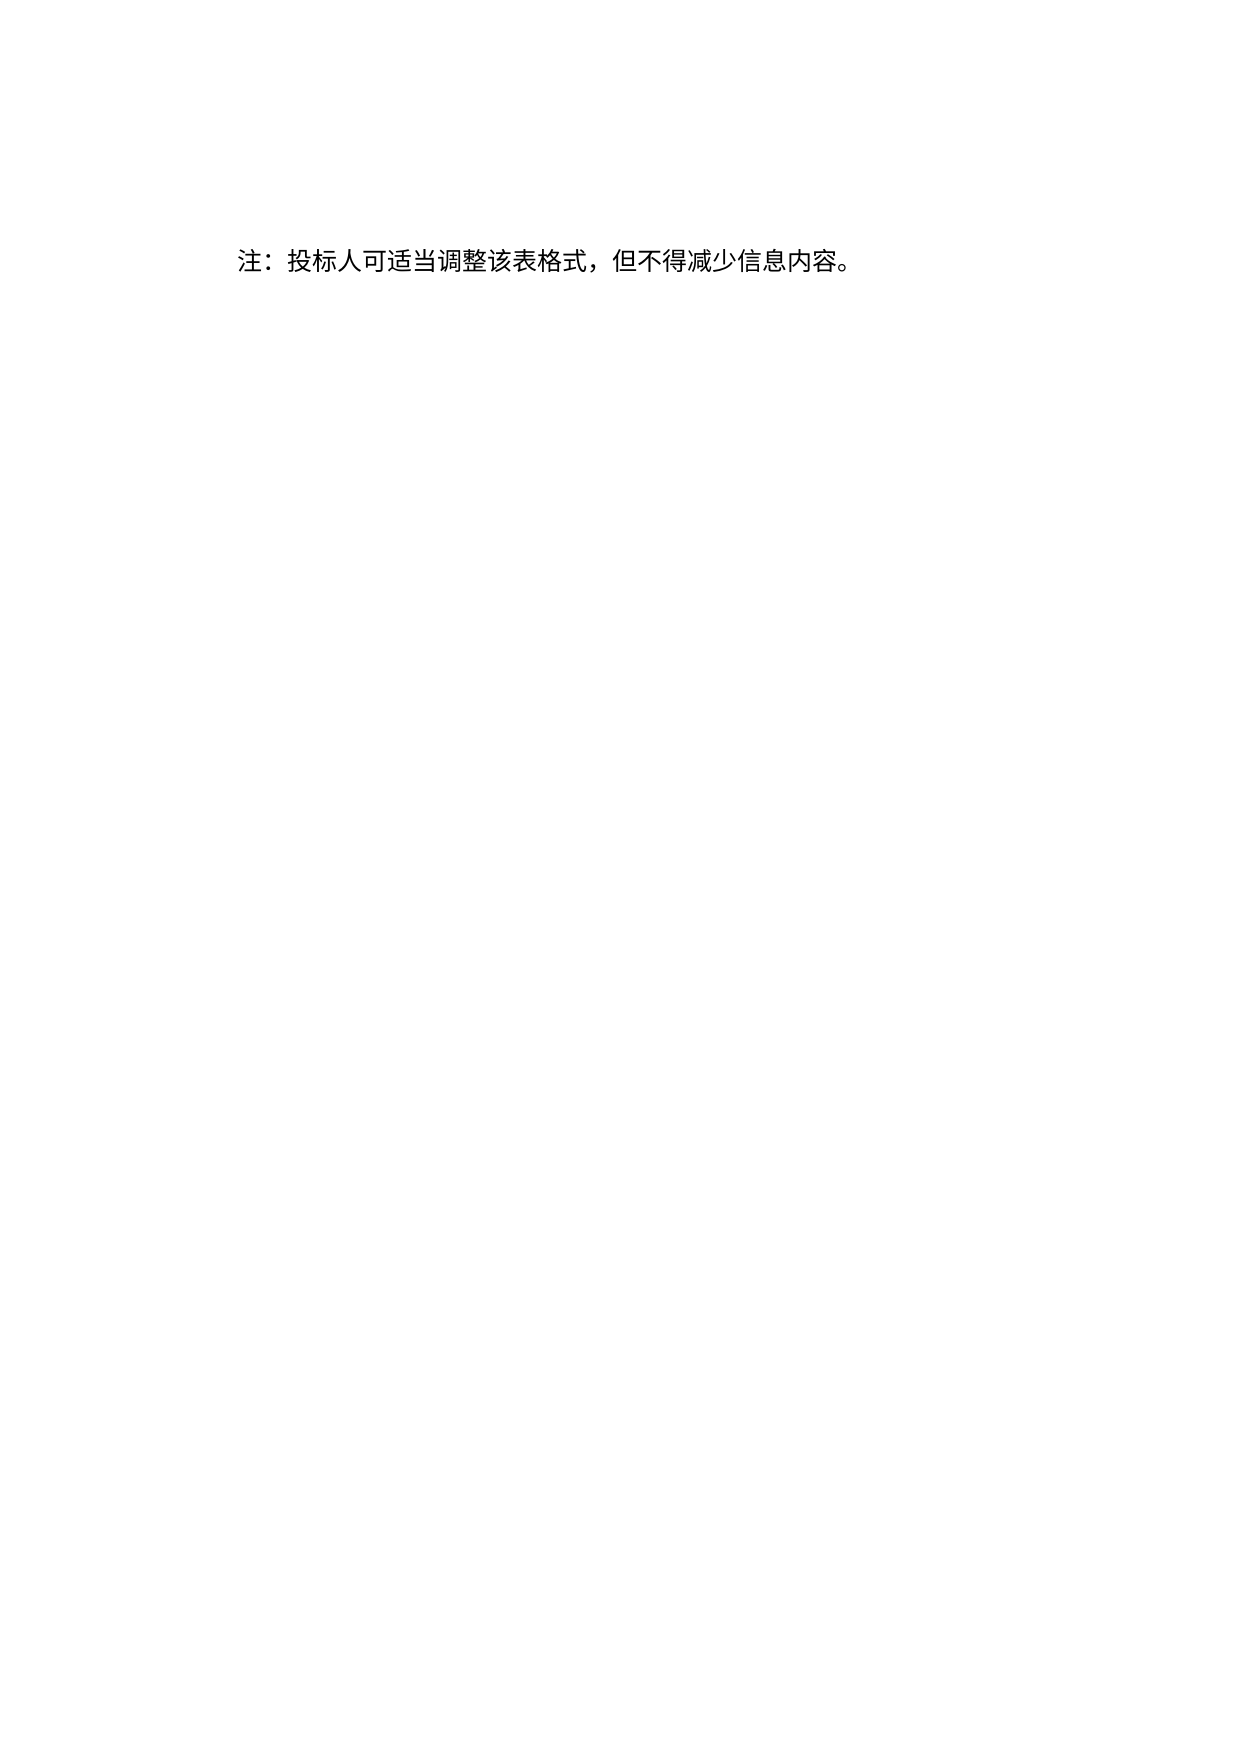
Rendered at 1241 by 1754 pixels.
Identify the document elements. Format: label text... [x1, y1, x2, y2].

text 注：投标人可适当调整该表格式，但不得减少信息内容。 [187, 227, 1053, 292]
